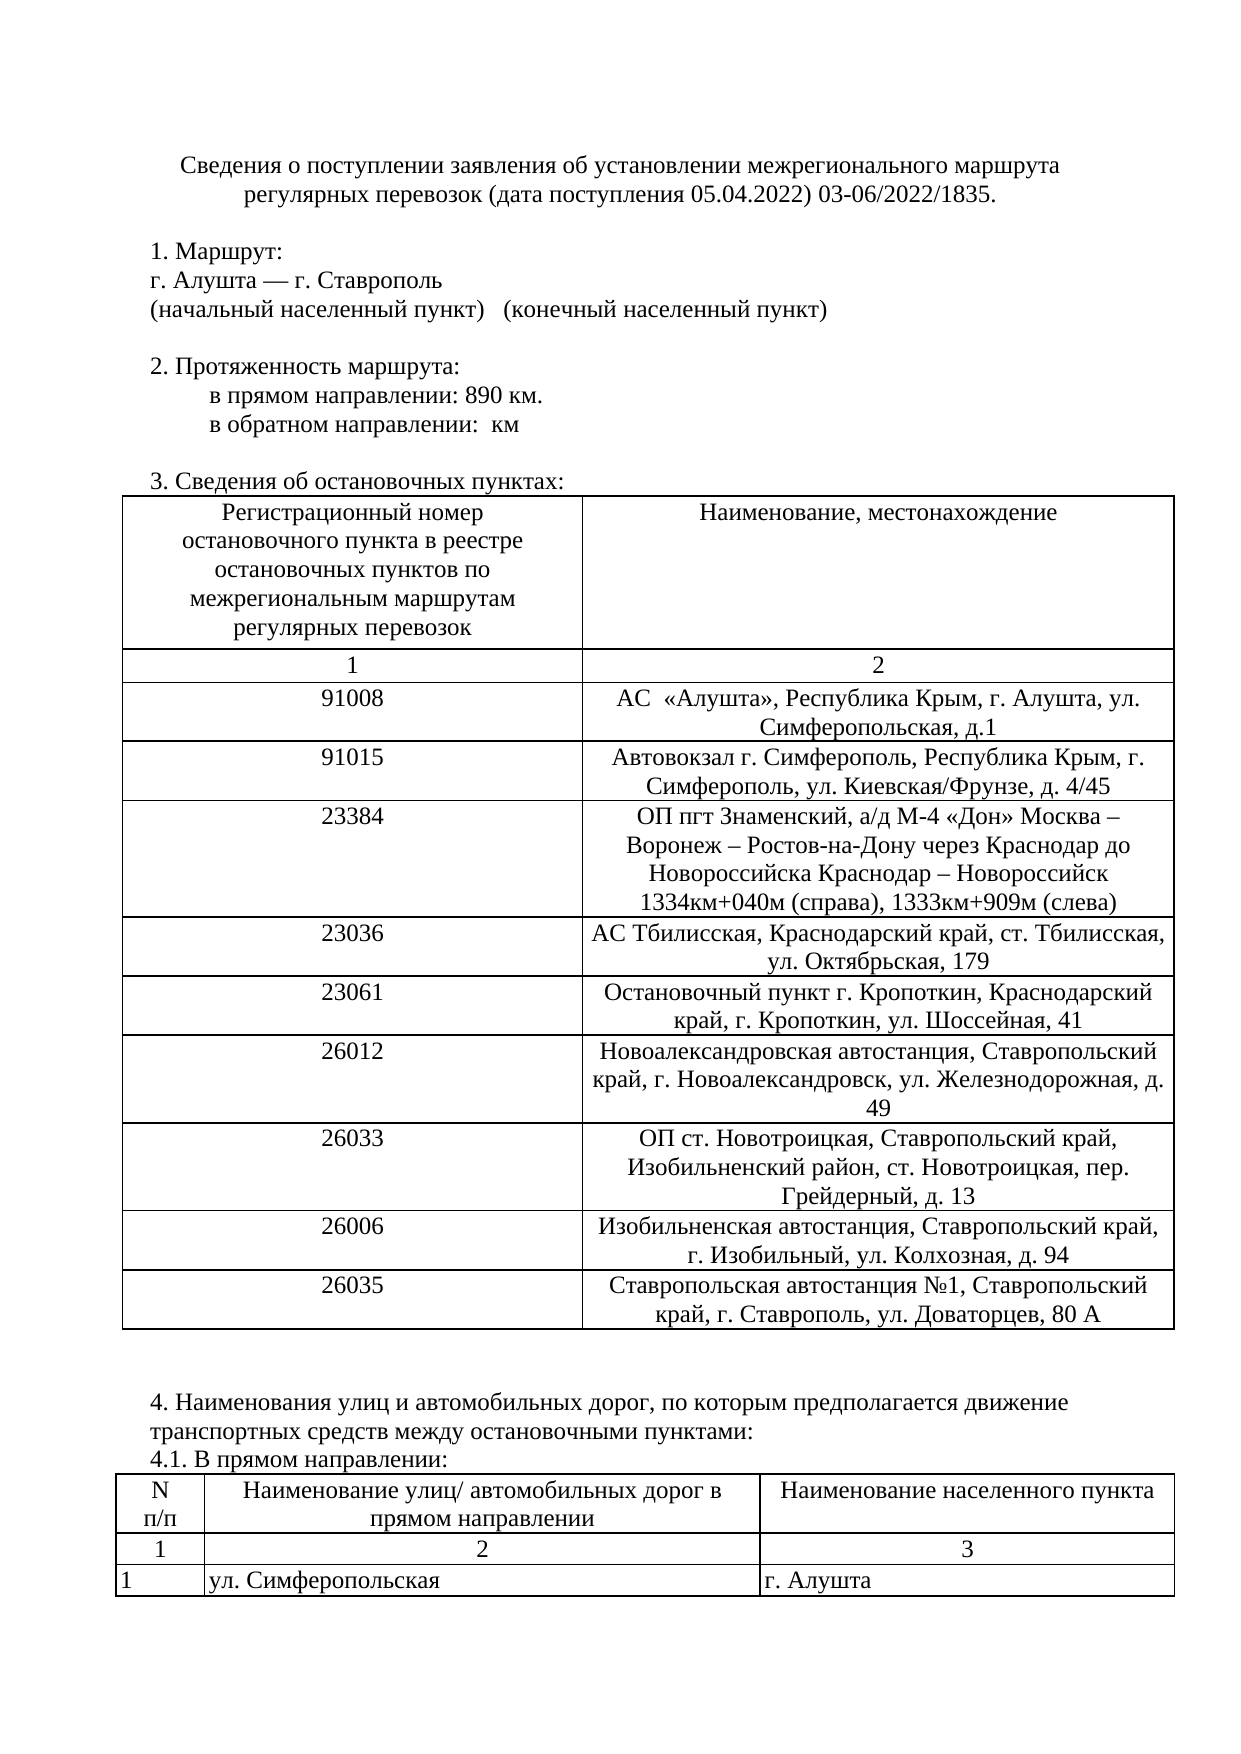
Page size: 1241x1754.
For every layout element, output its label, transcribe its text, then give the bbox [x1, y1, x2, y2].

table_cell АС «Алушта», Республика Крым, г. Алушта, ул. Симферопольская, д.1 [583, 683, 1173, 740]
text в прямом направлении: 890 км. [150, 380, 1090, 409]
table_cell 1 [117, 1534, 204, 1564]
text 4. Наименования улиц и автомобильных дорог, по которым предполагается движение транспортных средств между остановочными пунктами: [150, 1387, 1090, 1444]
table_cell Новоалександровская автостанция, Ставропольский край, г. Новоалександровск, ул. Железнодорожная, д. 49 [583, 1036, 1173, 1122]
table_cell 23384 [123, 801, 582, 916]
table_cell 26035 [123, 1271, 582, 1328]
table_header Наименование населенного пункта [761, 1475, 1174, 1532]
table_header Наименование, местонахождение [583, 497, 1173, 648]
table_cell 91015 [123, 742, 582, 799]
table_cell 26033 [123, 1124, 582, 1210]
text Сведения о поступлении заявления об установлении межрегионального маршрута регулярных перевозок (дата поступления 05.04.2022) 03-06/2022/1835. [150, 150, 1090, 207]
table_cell 26012 [123, 1036, 582, 1122]
table_cell 2 [205, 1534, 759, 1564]
table_header Регистрационный номер остановочного пункта в реестре остановочных пунктов по межрегиональным маршрутам регулярных перевозок [123, 497, 582, 648]
text в обратном направлении: км [150, 409, 1090, 437]
table_cell ул. Симферопольская [205, 1565, 759, 1595]
table_cell Ставропольская автостанция №1, Ставропольский край, г. Ставрополь, ул. Доваторцев, 80 А [583, 1271, 1173, 1328]
text г. Алушта — г. Ставрополь [150, 265, 1090, 294]
table_cell Остановочный пункт г. Кропоткин, Краснодарский край, г. Кропоткин, ул. Шоссейная, 41 [583, 977, 1173, 1034]
text 2. Протяженность маршрута: [150, 351, 1090, 380]
table_cell ОП ст. Новотроицкая, Ставропольский край, Изобильненский район, ст. Новотроицкая, пер. Грейдерный, д. 13 [583, 1124, 1173, 1210]
table_cell Автовокзал г. Симферополь, Республика Крым, г. Симферополь, ул. Киевская/Фрунзе, д. 4/45 [583, 742, 1173, 799]
table_header Наименование улиц/ автомобильных дорог в прямом направлении [205, 1475, 759, 1532]
table_cell ОП пгт Знаменский, а/д М-4 «Дон» Москва – Воронеж – Ростов-на-Дону через Краснодар до Новороссийска Краснодар – Новороссийск 1334км+040м (справа), 1333км+909м (слева) [583, 801, 1173, 916]
table_cell 91008 [123, 683, 582, 740]
text 1. Маршрут: [150, 236, 1090, 265]
table_cell 2 [583, 650, 1173, 681]
text 4.1. В прямом направлении: [150, 1444, 1090, 1473]
table_cell 1 [117, 1565, 204, 1595]
table_cell 3 [761, 1534, 1174, 1564]
table_cell 23061 [123, 977, 582, 1034]
table_cell 23036 [123, 918, 582, 975]
text (начальный населенный пункт) (конечный населенный пункт) [150, 294, 1090, 322]
table_cell г. Алушта [761, 1565, 1174, 1595]
table_cell 26006 [123, 1211, 582, 1269]
table_cell АС Тбилисская, Краснодарский край, ст. Тбилисская, ул. Октябрьская, 179 [583, 918, 1173, 975]
table_cell Изобильненская автостанция, Ставропольский край, г. Изобильный, ул. Колхозная, д. 94 [583, 1211, 1173, 1269]
table_header N п/п [117, 1475, 204, 1532]
text 3. Сведения об остановочных пунктах: [150, 466, 1090, 495]
table_cell 1 [123, 650, 582, 681]
